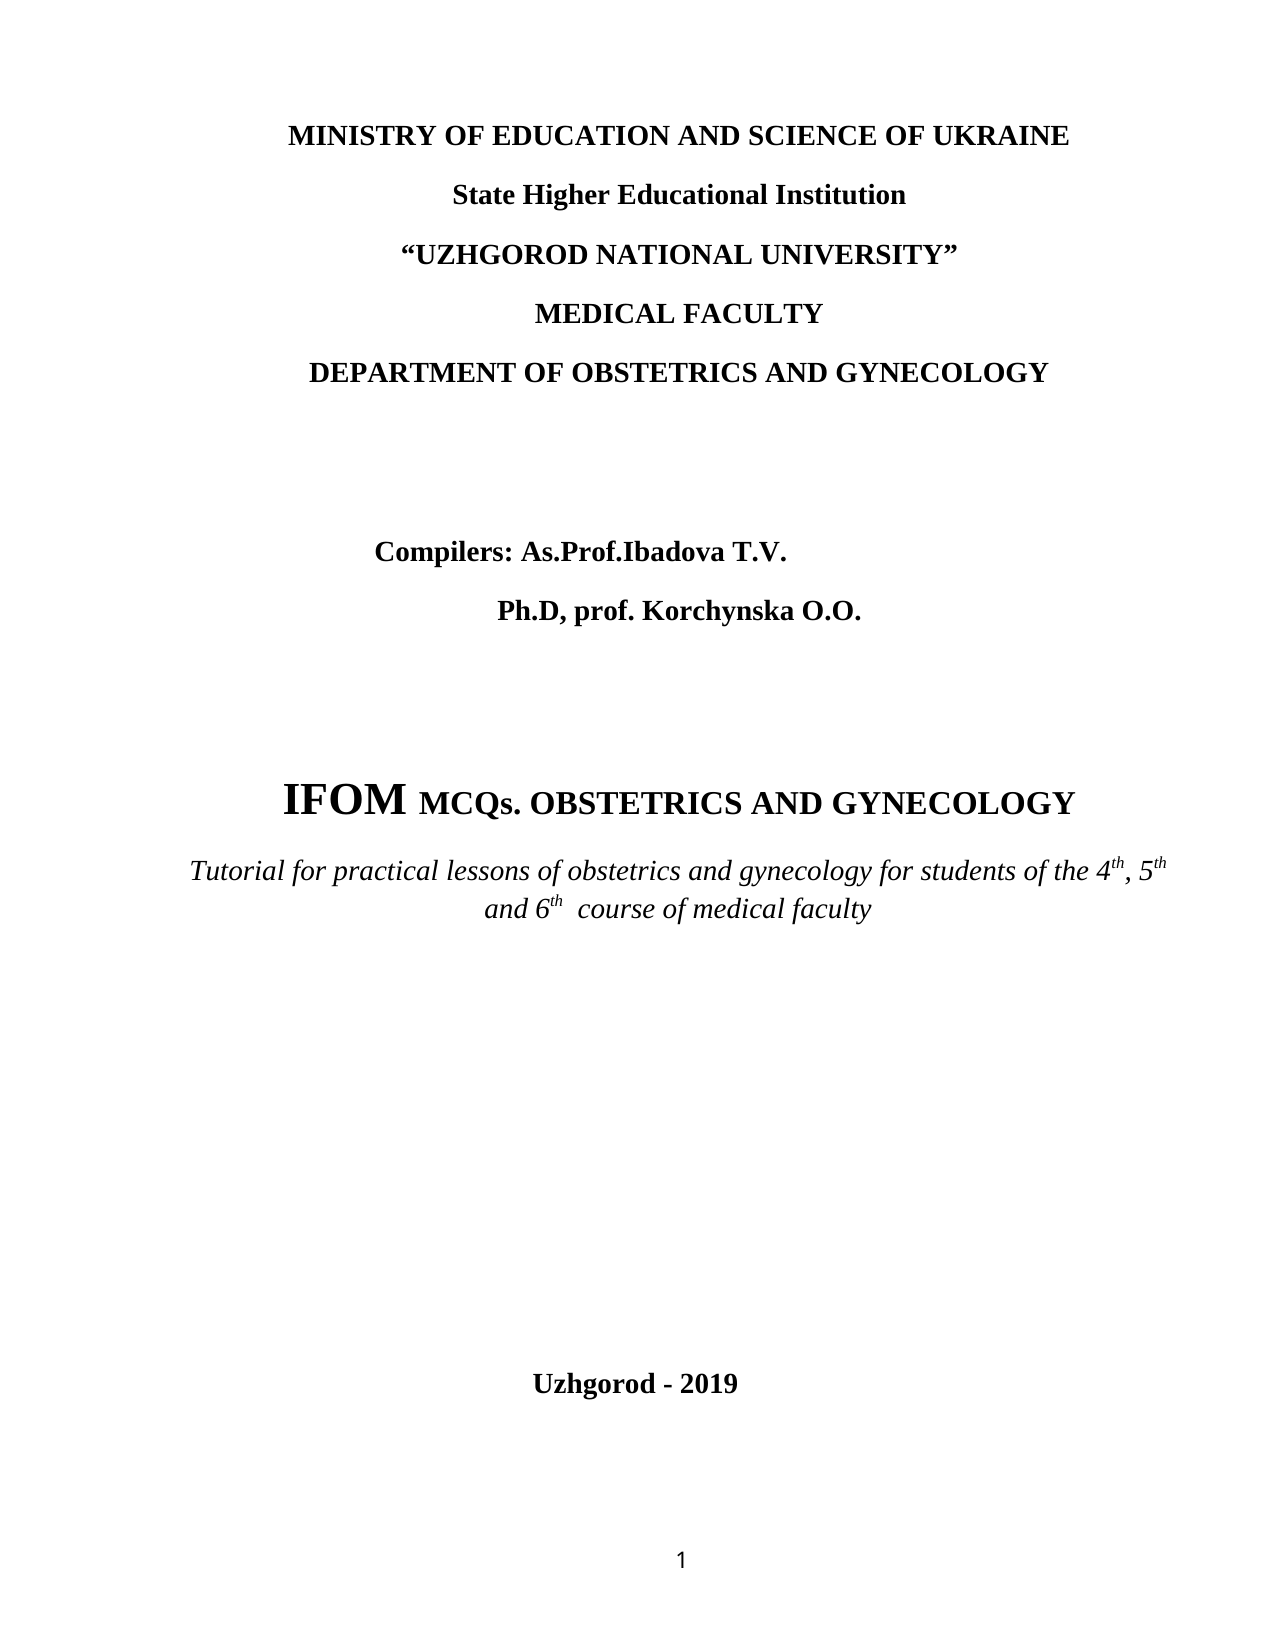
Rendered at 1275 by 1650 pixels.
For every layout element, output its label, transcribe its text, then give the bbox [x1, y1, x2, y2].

text “UZHGOROD NATIONAL UNIVERSITY” [177, 237, 1181, 270]
text Compilers: As.Prof.Ibadova T.V. [177, 534, 1181, 567]
text Tutorial for practical lessons of obstetrics and gynecology for students of the 4th, 5th and 6th course of medical faculty [177, 853, 1181, 925]
text IFOM MCQs. OBSTETRICS AND GYNECOLOGY [177, 771, 1181, 824]
text Ph.D, prof. Korchynska O.O. [177, 593, 1181, 627]
text State Higher Educational Institution [177, 177, 1181, 211]
text MEDICAL FACULTY [177, 296, 1181, 330]
text Uzhgorod - 2019 [177, 1366, 1181, 1400]
text MINISTRY OF EDUCATION AND SCIENCE OF UKRAINE [177, 118, 1181, 152]
text DEPARTMENT OF OBSTETRICS AND GYNECOLOGY [177, 356, 1181, 389]
